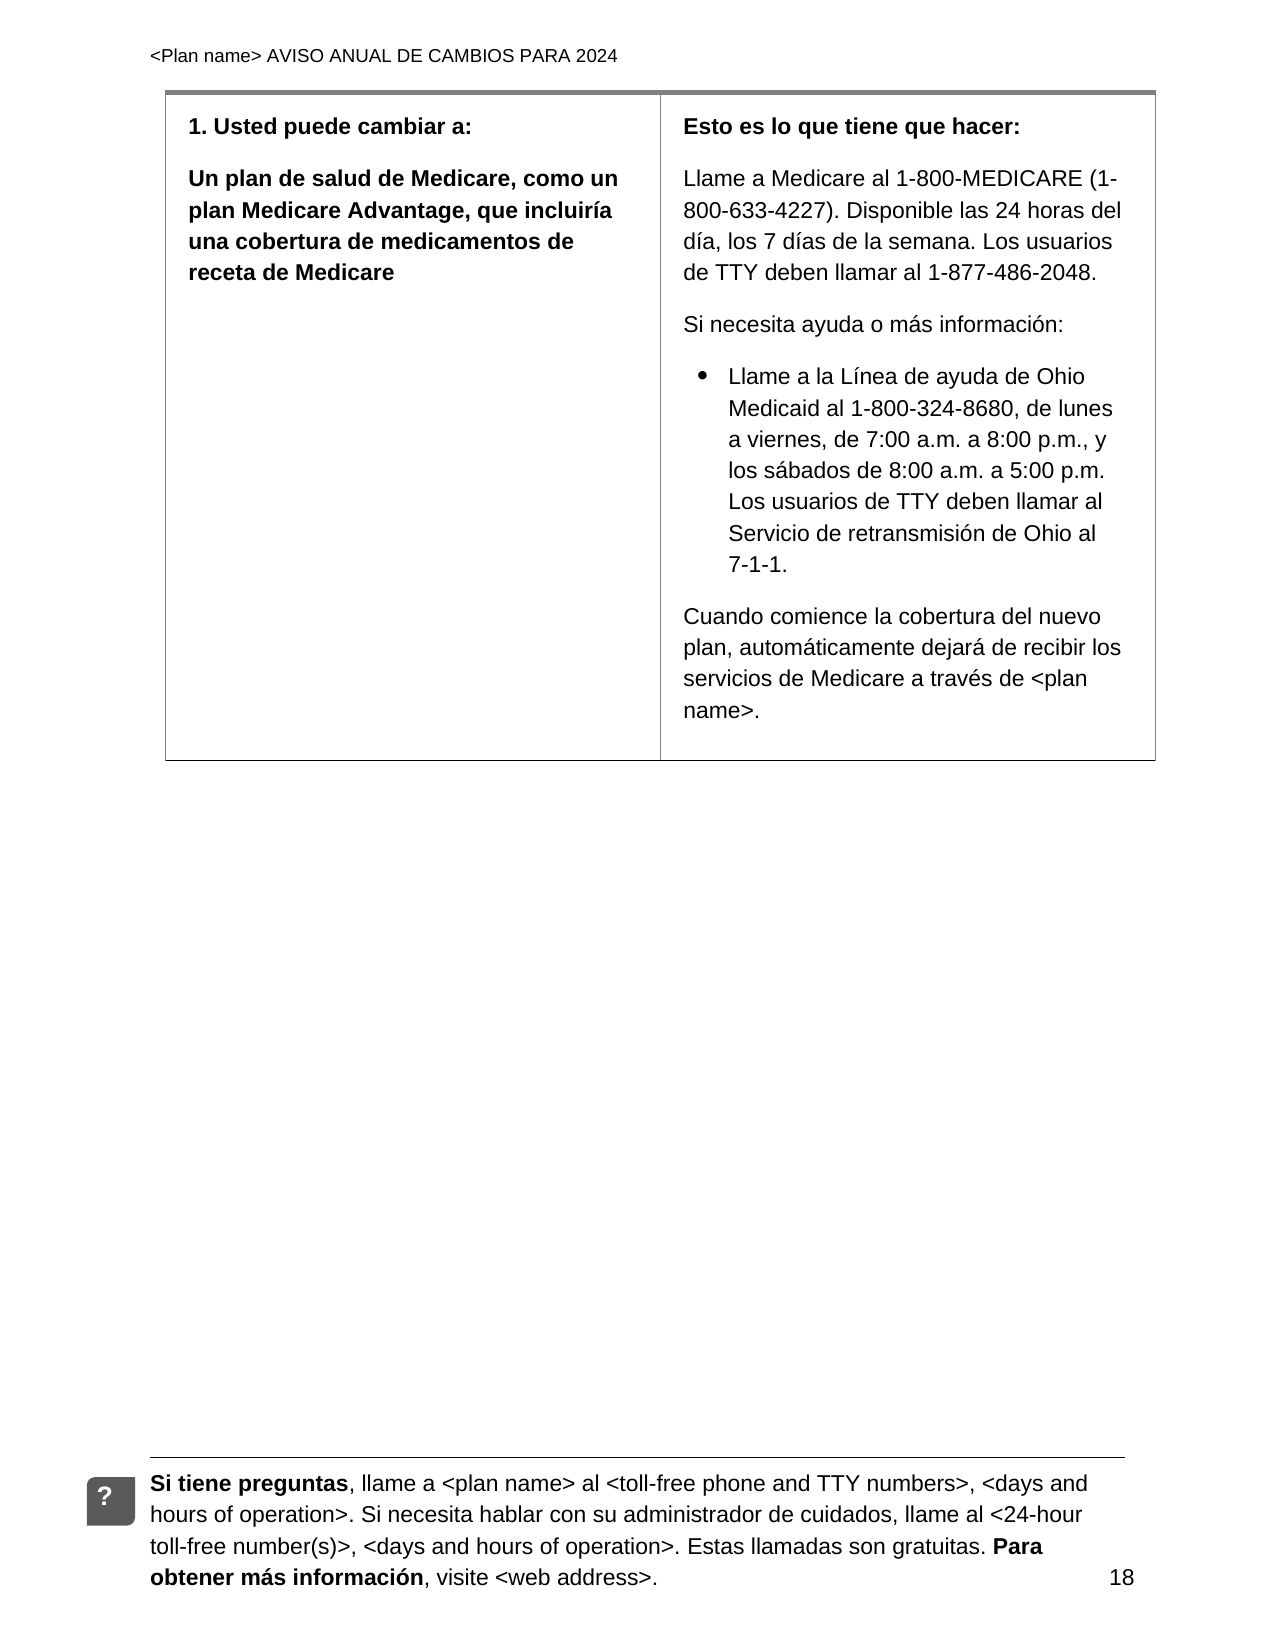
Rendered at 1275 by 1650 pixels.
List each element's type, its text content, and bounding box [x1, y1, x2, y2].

table_header Esto es lo que tiene que hacer: Llame a Medicare al 1-800-MEDICARE (1-800-633-4227). Disponible las 24 horas del día, los 7 días de la semana. Los usuarios de TTY deben llamar al 1-877-486-2048. Si necesita ayuda o más información: Llame a la Línea de ayuda de Ohio Medicaid al 1-800-324-8680, de lunes a viernes, de 7:00 a.m. a 8:00 p.m., y los sábados de 8:00 a.m. a 5:00 p.m. Los usuarios de TTY deben llamar al Servicio de retransmisión de Ohio al 7-1-1. Cuando comience la cobertura del nuevo plan, automáticamente dejará de recibir los servicios de Medicare a través de <plan name>. [661, 95, 1155, 760]
table_header 1. Usted puede cambiar a: Un plan de salud de Medicare, como un plan Medicare Advantage, que incluiría una cobertura de medicamentos de receta de Medicare [166, 95, 660, 760]
